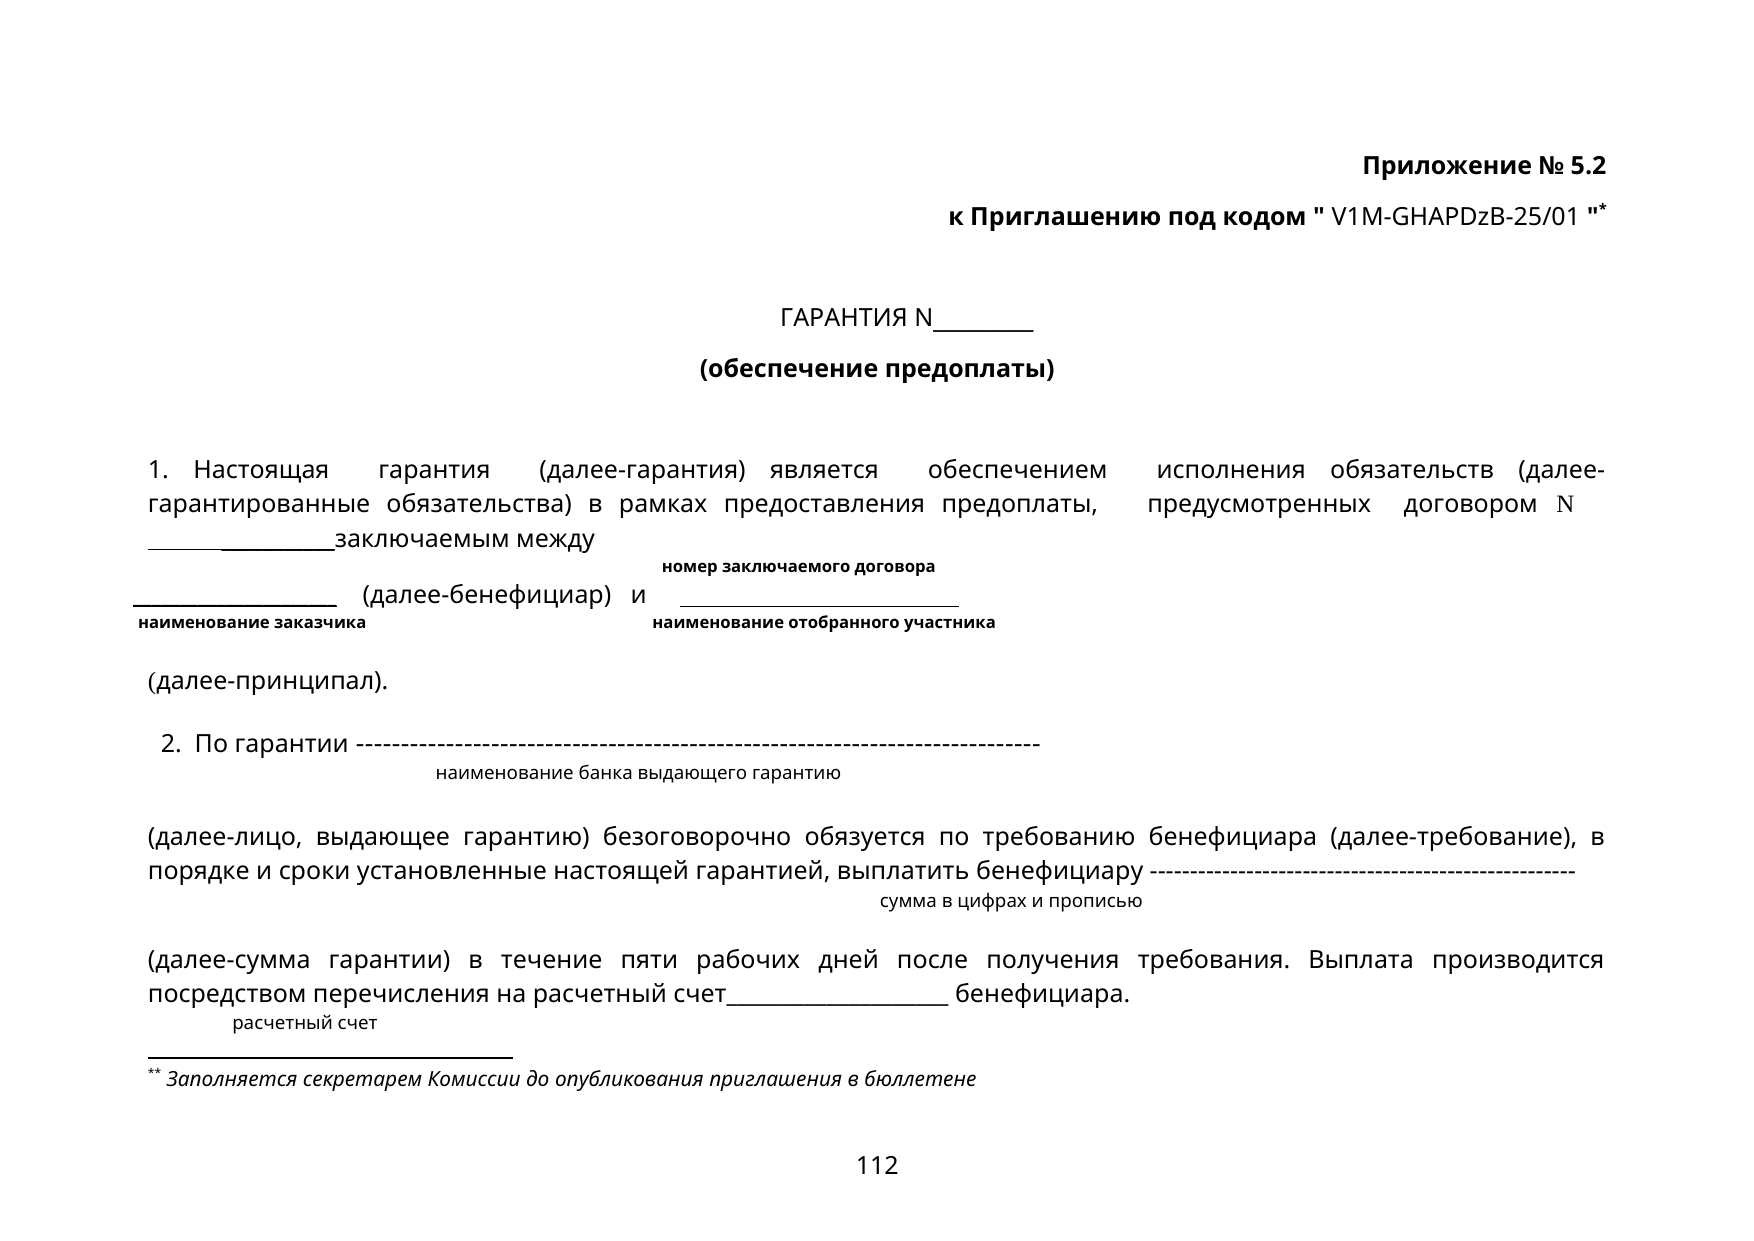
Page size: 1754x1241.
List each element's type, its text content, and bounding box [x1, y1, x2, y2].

text номер заключаемого договора [148, 554, 1606, 577]
text (далее-принципал). [148, 662, 1606, 697]
text к Приглашению под кодом " V1M-GHAPDzB-25/01 "* [148, 198, 1606, 232]
text сумма в цифрах и прописью [148, 887, 1606, 913]
text расчетный счет [148, 1009, 1606, 1035]
text наименование заказчика наименование отобранного участника [133, 611, 1606, 634]
text (обеспечение предоплаты) [207, 351, 1547, 385]
text (далее-лицо, выдающее гарантию) безоговорочно обязуется по требованию бенефициара (далее-требование), в порядке и сроки установленные настоящей гарантией, выплатить бенефициару ----------------------------------------------------- [148, 819, 1606, 887]
text ГАРАНТИЯ N________ [148, 300, 1606, 334]
text 2. По гарантии ---------------------------------------------------------------------------- [148, 725, 1606, 759]
text наименование банка выдающего гарантию [148, 759, 1606, 785]
text 1. Настоящая гарантия (далее-гарантия) является обеспечением исполнения обязательств (далее-гарантированные обязательства) в рамках предоставления предоплаты, предусмотренных договором N ___________заключаемым между [148, 452, 1606, 554]
text ______________________ (далее-бенефициар) и [133, 577, 1606, 611]
text Приложение № 5.2 [148, 148, 1606, 182]
text (далее-сумма гарантии) в течение пяти рабочих дней после получения требования. Выплата производится посредством перечисления на расчетный счет____________________ бенефициара. [148, 941, 1606, 1009]
